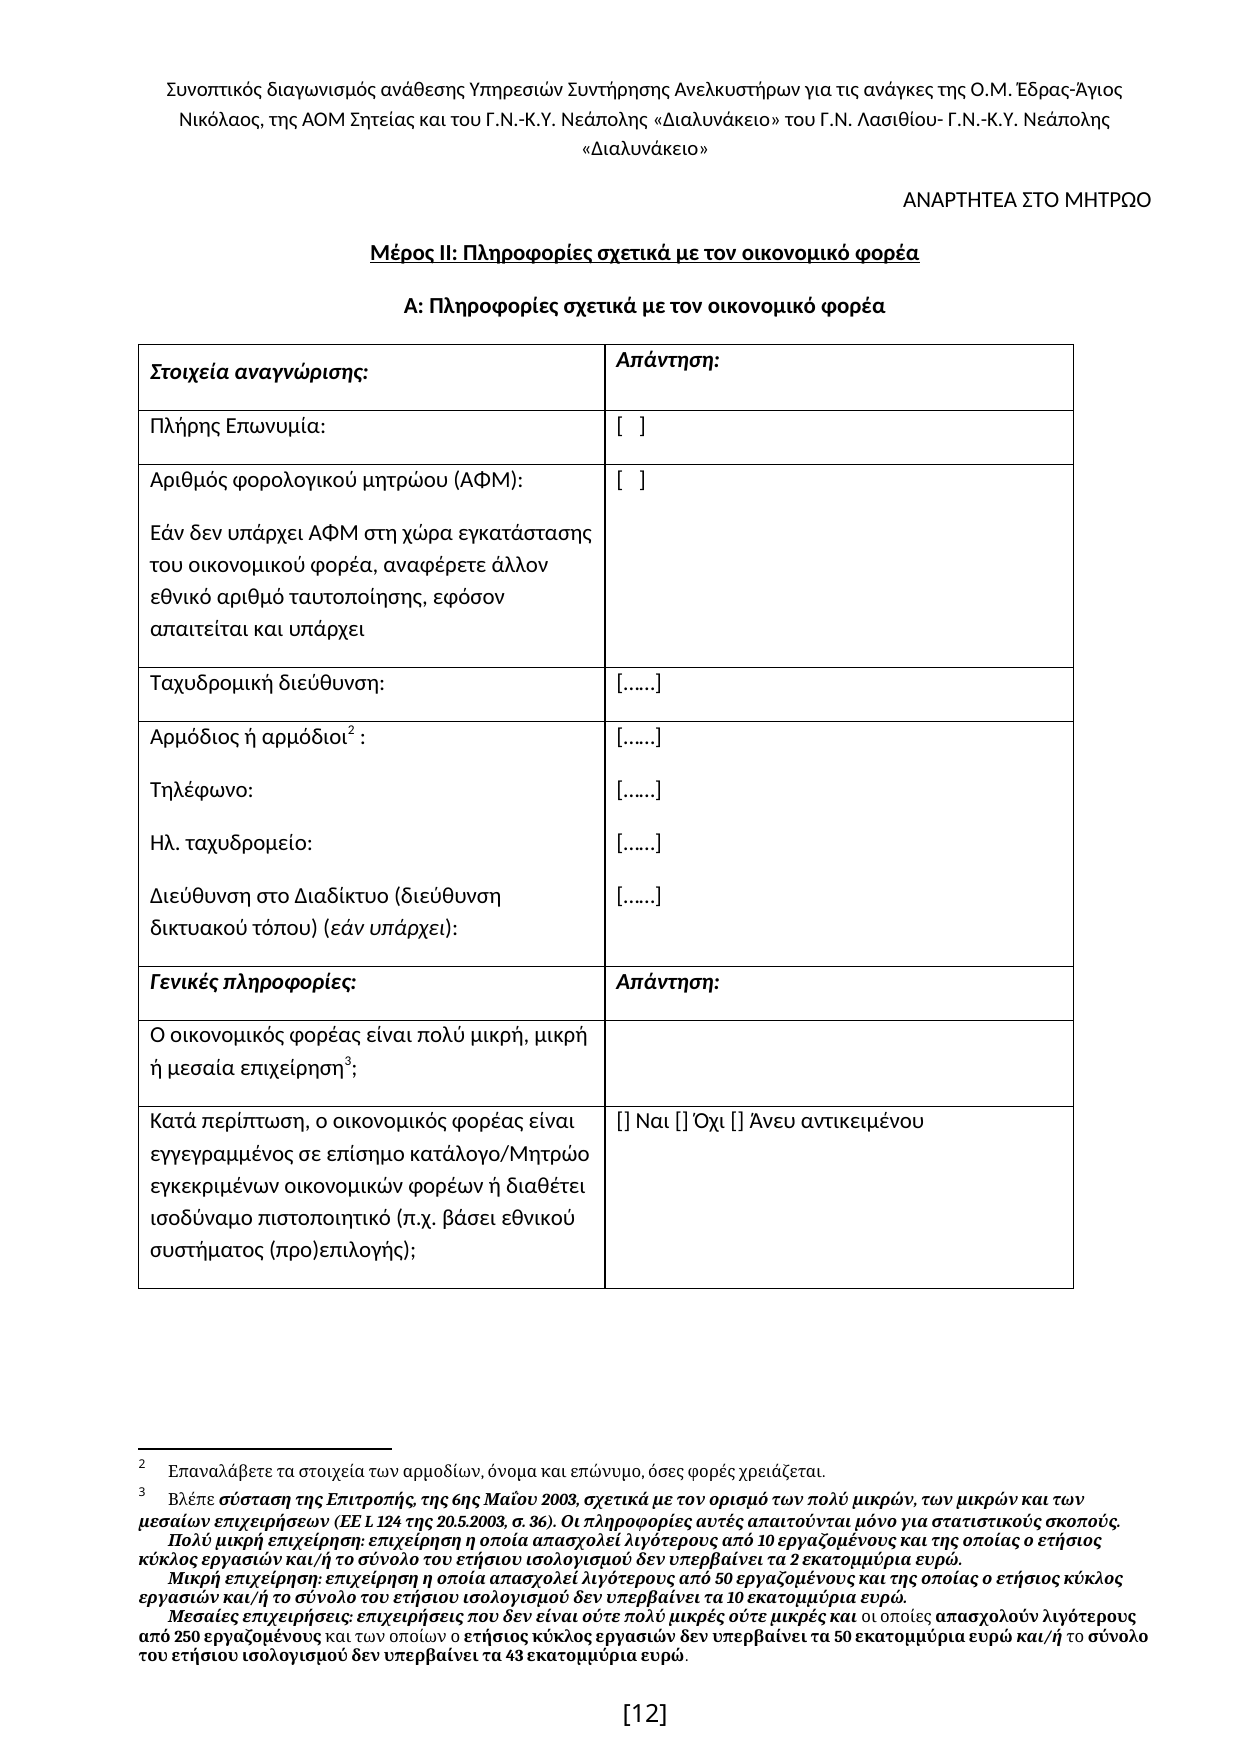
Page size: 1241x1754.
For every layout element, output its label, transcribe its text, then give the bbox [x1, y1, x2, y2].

table_header Στοιχεία αναγνώρισης: [139, 345, 604, 410]
text Μέρος II: Πληροφορίες σχετικά με τον οικονομικό φορέα [138, 238, 1151, 266]
table_header Απάντηση: [606, 345, 1073, 410]
table_cell Πλήρης Επωνυμία: [139, 411, 604, 464]
table_cell Ταχυδρομική διεύθυνση: [139, 668, 604, 721]
table_cell Αριθμός φορολογικού μητρώου (ΑΦΜ): Εάν δεν υπάρχει ΑΦΜ στη χώρα εγκατάστασης του οικονομικού φορέα, αναφέρετε άλλον εθνικό αριθμό ταυτοποίησης, εφόσον απαιτείται και υπάρχει [139, 465, 604, 667]
table_cell Γενικές πληροφορίες: [139, 967, 604, 1019]
table_cell Απάντηση: [606, 967, 1073, 1019]
table_cell [ ] [606, 465, 1073, 667]
table_cell Ο οικονομικός φορέας είναι πολύ μικρή, μικρή ή μεσαία επιχείρηση; [139, 1021, 604, 1106]
table_cell Κατά περίπτωση, ο οικονομικός φορέας είναι εγγεγραμμένος σε επίσημο κατάλογο/Μητρώο εγκεκριμένων οικονομικών φορέων ή διαθέτει ισοδύναμο πιστοποιητικό (π.χ. βάσει εθνικού συστήματος (προ)επιλογής); [139, 1107, 604, 1288]
table_cell [……] [……] [……] [……] [606, 722, 1073, 966]
text Α: Πληροφορίες σχετικά με τον οικονομικό φορέα [138, 291, 1151, 319]
table_cell [……] [606, 668, 1073, 721]
table_cell [606, 1021, 1073, 1106]
table_cell Αρμόδιος ή αρμόδιοι : Τηλέφωνο: Ηλ. ταχυδρομείο: Διεύθυνση στο Διαδίκτυο (διεύθυνση δικτυακού τόπου) (εάν υπάρχει): [139, 722, 604, 966]
table_cell [] Ναι [] Όχι [] Άνευ αντικειμένου [606, 1107, 1073, 1288]
table_cell [ ] [606, 411, 1073, 464]
